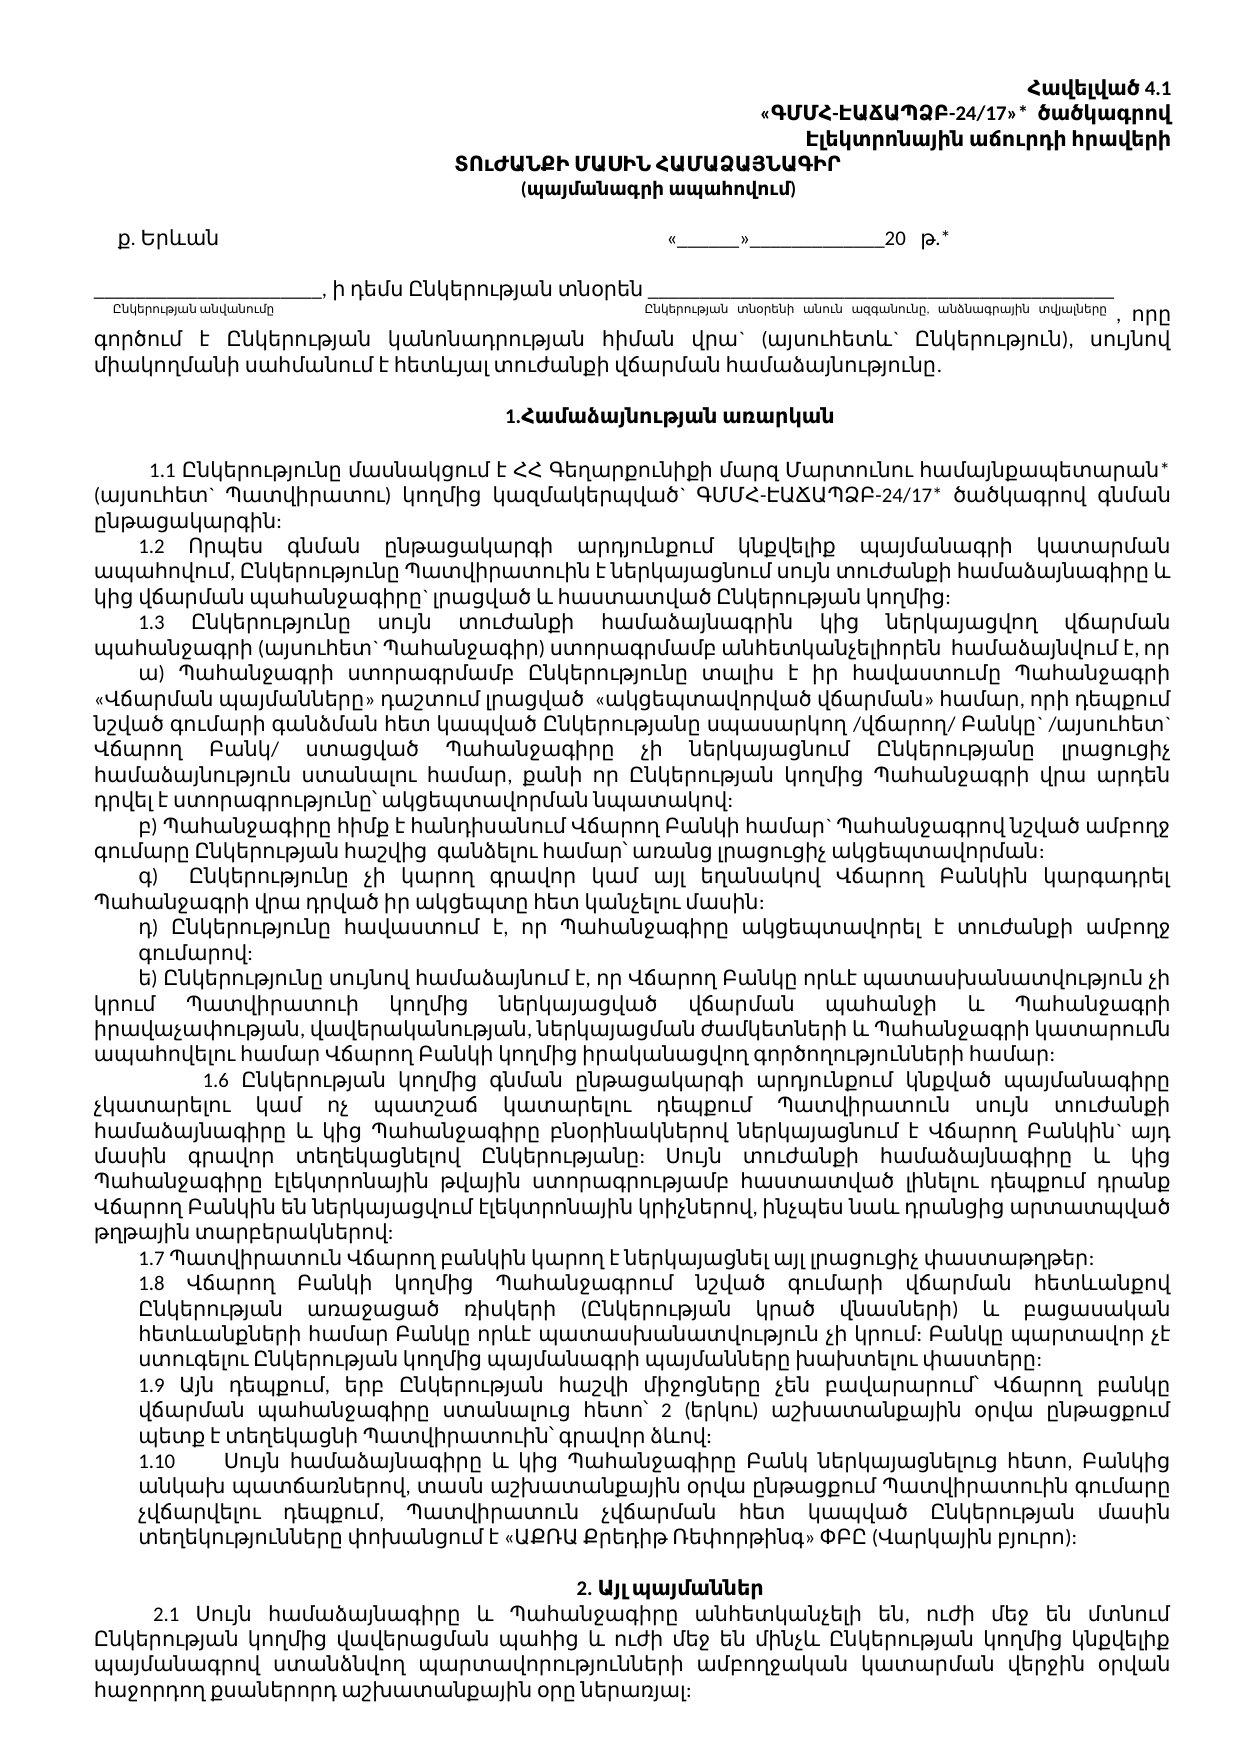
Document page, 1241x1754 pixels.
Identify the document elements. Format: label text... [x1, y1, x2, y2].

text 1.Համաձայնության առարկան [169, 403, 1171, 428]
text ______________________, ի դեմս Ընկերության տնօրեն _____________________________________________ [94, 276, 1171, 301]
text դ) Ընկերությունը հավաստում է, որ Պահանջագիրը ակցեպտավորել է տուժանքի ամբողջ գումարով: [138, 914, 1171, 965]
text (պայմանագրի ապահովում) [94, 177, 1171, 199]
text բ) Պահանջագիրը հիմք է հանդիսանում Վճարող Բանկի համար` Պահանջագրով նշված ամբողջ գումարը Ընկերության հաշվից գանձելու համար՝ առանց լրացուցիչ ակցեպտավորման: [94, 813, 1171, 864]
text 1.2 Որպես գնման ընթացակարգի արդյունքում կնքվելիք պայմանագրի կատարման ապահովում, Ընկերությունը Պատվիրատուին է ներկայացնում սույն տուժանքի համաձայնագիրը և կից վճարման պահանջագիրը` լրացված և հաստատված Ընկերության կողմից: [94, 533, 1171, 609]
text 1.7 Պատվիրատուն Վճարող բանկին կարող է ներկայացնել այլ լրացուցիչ փաստաթղթեր: [138, 1245, 1171, 1270]
text 1.10 Սույն համաձայնագիրը և կից Պահանջագիրը Բանկ ներկայացնելուց հետո, Բանկից անկախ պատճառներով, տասն աշխատանքային օրվա ընթացքում Պատվիրատուին գումարը չվճարվելու դեպքում, Պատվիրատուն չվճարման հետ կապված Ընկերության մասին տեղեկությունները փոխանցում է «ԱՔՌԱ Քրեդիթ Ռեփորթինգ» ՓԲԸ (Վարկային բյուրո): [138, 1448, 1171, 1550]
text ՏՈւԺԱՆՔԻ ՄԱՍԻՆ ՀԱՄԱՁԱՅՆԱԳԻՐ [94, 151, 1171, 177]
text 2.1 Սույն համաձայնագիրը և Պահանջագիրը անհետկանչելի են, ուժի մեջ են մտնում Ընկերության կողմից վավերացման պահից և ուժի մեջ են մինչև Ընկերության կողմից կնքվելիք պայմանագրով ստանձնվող պարտավորությունների ամբողջական կատարման վերջին օրվան հաջորդող քսաներորդ աշխատանքային օրը ներառյալ: [94, 1601, 1171, 1702]
text Էլեկտրոնային աճուրդի հրավերի [94, 126, 1171, 151]
text ե) Ընկերությունը սույնով համաձայնում է, որ Վճարող Բանկը որևէ պատասխանատվություն չի կրում Պատվիրատուի կողմից ներկայացված վճարման պահանջի և Պահանջագրի իրավաչափության, վավերականության, ներկայացման ժամկետների և Պահանջագրի կատարումն ապահովելու համար Վճարող Բանկի կողմից իրականացվող գործողությունների համար: [94, 965, 1171, 1067]
text 1.3 Ընկերությունը սույն տուժանքի համաձայնագրին կից ներկայացվող վճարման պահանջագրի (այսուհետ` Պահանջագիր) ստորագրմամբ անհետկանչելիորեն համաձայնվում է, որ [94, 609, 1171, 660]
text 1.9 Այն դեպքում, երբ Ընկերության հաշվի միջոցները չեն բավարարում՝ Վճարող բանկը վճարման պահանջագիրը ստանալուց հետո՝ 2 (երկու) աշխատանքային օրվա ընթացքում պետք է տեղեկացնի Պատվիրատուին՝ գրավոր ձևով: [138, 1372, 1171, 1448]
text ք. Երևան «______»_____________20 թ.* [94, 225, 1171, 250]
text գ) Ընկերությունը չի կարող գրավոր կամ այլ եղանակով Վճարող Բանկին կարգադրել Պահանջագրի վրա դրված իր ակցեպտը հետ կանչելու մասին: [94, 864, 1171, 914]
text «ԳՄՄՀ-ԷԱՃԱՊՁԲ-24/17»* ծածկագրով [94, 100, 1171, 126]
text 1.8 Վճարող Բանկի կողմից Պահանջագրում նշված գումարի վճարման հետևանքով Ընկերության առաջացած ռիսկերի (Ընկերության կրած վնասների) և բացասական հետևանքների համար Բանկը որևէ պատասխանատվություն չի կրում: Բանկը պարտավոր չէ ստուգելու Ընկերության կողմից պայմանագրի պայմանները խախտելու փաստերը: [138, 1270, 1171, 1372]
text ա) Պահանջագրի ստորագրմամբ Ընկերությունը տալիս է իր հավաստումը Պահանջագրի «Վճարման պայմանները» դաշտում լրացված «ակցեպտավորված վճարման» համար, որի դեպքում նշված գումարի գանձման հետ կապված Ընկերությանը սպասարկող /վճարող/ Բանկը` /այսուհետ` Վճարող Բանկ/ ստացված Պահանջագիրը չի ներկայացնում Ընկերությանը լրացուցիչ համաձայնություն ստանալու համար, քանի որ Ընկերության կողմից Պահանջագրի վրա արդեն դրվել է ստորագրությունը՝ ակցեպտավորման նպատակով: [94, 660, 1171, 813]
text 2. Այլ պայմաններ [169, 1575, 1171, 1601]
text 1.1 Ընկերությունը մասնակցում է ՀՀ Գեղարքունիքի մարզ Մարտունու համայնքապետարան* (այսուհետ` Պատվիրատու) կողմից կազմակերպված` ԳՄՄՀ-ԷԱՃԱՊՁԲ-24/17* ծածկագրով գնման ընթացակարգին: [94, 457, 1171, 533]
text Հավելված 4.1 [94, 75, 1171, 100]
text 1.6 Ընկերության կողմից գնման ընթացակարգի արդյունքում կնքված պայմանագիրը չկատարելու կամ ոչ պատշաճ կատարելու դեպքում Պատվիրատուն սույն տուժանքի համաձայնագիրը և կից Պահանջագիրը բնօրինակներով ներկայացնում է Վճարող Բանկին` այդ մասին գրավոր տեղեկացնելով Ընկերությանը: Սույն տուժանքի համաձայնագիրը և կից Պահանջագիրը էլեկտրոնային թվային ստորագրությամբ հաստատված լինելու դեպքում դրանք Վճարող Բանկին են ներկայացվում էլեկտրոնային կրիչներով, ինչպես նաև դրանցից արտատպված թղթային տարբերակներով: [94, 1067, 1171, 1245]
text Ընկերության անվանումը Ընկերության տնօրենի անուն ազգանունը, անձնագրային տվյալները , որը գործում է Ընկերության կանոնադրության հիման վրա` (այսուհետև` Ընկերություն), սույնով միակողմանի սահմանում է հետևյալ տուժանքի վճարման համաձայնությունը. [94, 301, 1171, 377]
